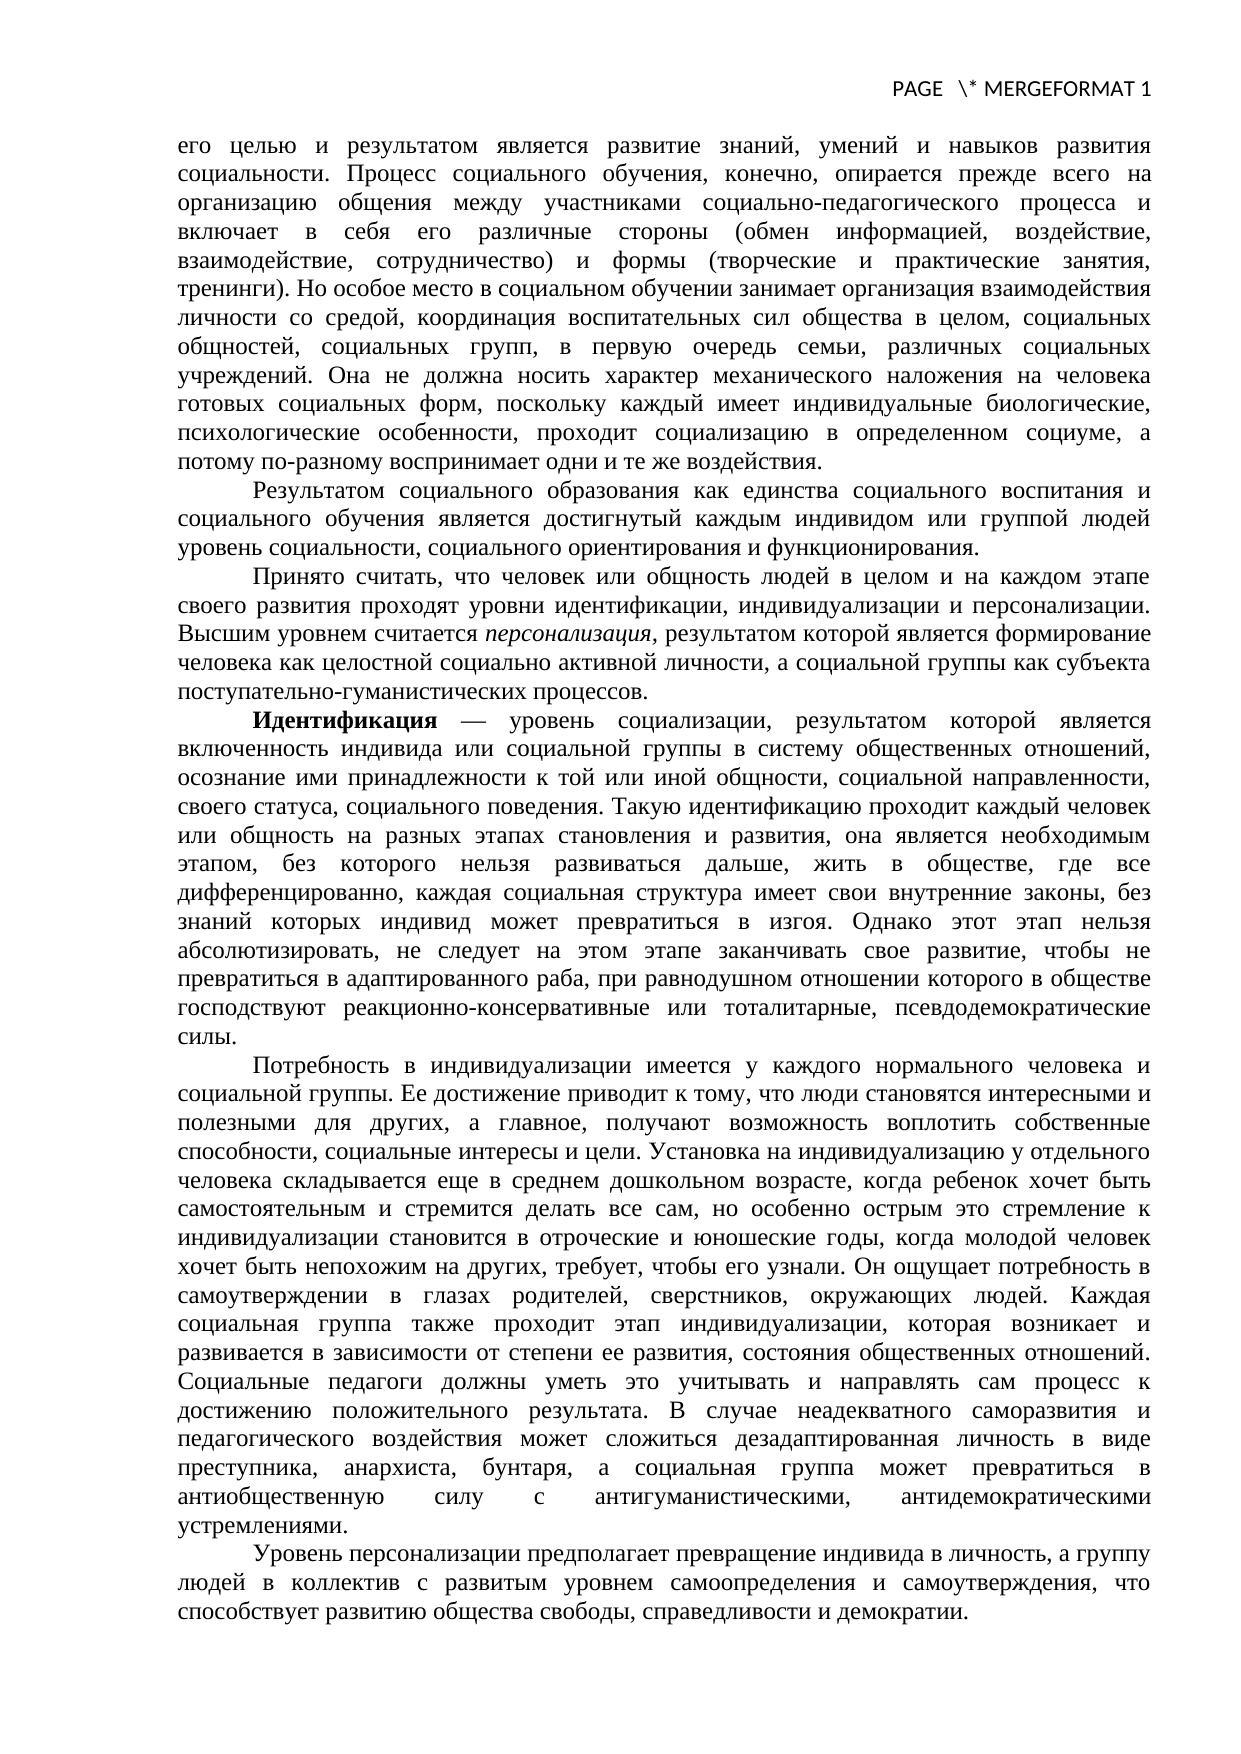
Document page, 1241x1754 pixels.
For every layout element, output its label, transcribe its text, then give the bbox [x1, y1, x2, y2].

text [177, 130, 1152, 475]
text Потребность в индивидуализации имеется у каждого нормального человека и социальной группы. Ее достижение приводит к тому, что люди становятся интересными и полезными для других, а главное, получают возможность воплотить собственные способности, социальные интересы и цели. Установка на индивидуализацию у отдельного человека складывается еще в среднем дошкольном возрасте, когда ребенок хочет быть самостоятельным и стремится делать все сам, но особенно острым это стремление к индивидуализации становится в отроческие и юношеские годы, когда молодой человек хочет быть непохожим на других, требует, чтобы его узнали. Он ощущает потребность в самоутверждении в глазах родителей, сверстников, окружающих людей. Каждая социальная группа также проходит этап индивидуализации, которая возникает и развивается в зависимости от степени ее развития, состояния общественных отношений. Социальные педагоги должны уметь это учитывать и направлять сам процесс к достижению положительного результата. В случае неадекватного саморазвития и педагогического воздействия может сложиться дезадаптированная личность в виде преступника, анархиста, бунтаря, а социальная группа может превратиться в антиобщественную силу с антигуманистическими, антидемократическими устремлениями. [177, 1050, 1152, 1538]
text Уровень персонализации предполагает превращение индивида в личность, а группу людей в коллектив с развитым уровнем самоопределения и самоутверждения, что способствует развитию общества свободы, справедливости и демократии. [177, 1538, 1152, 1625]
text Идентификация — уровень социализации, результатом которой является включенность индивида или социальной группы в систему общественных отношений, осознание ими принадлежности к той или иной общности, социальной направленности, своего статуса, социального поведения. Такую идентификацию проходит каждый человек или общность на разных этапах становления и развития, она является необходимым этапом, без которого нельзя развиваться дальше, жить в обществе, где все дифференцированно, каждая социальная структура имеет свои внутренние законы, без знаний которых индивид может превратиться в изгоя. Однако этот этап нельзя абсолютизировать, не следует на этом этапе заканчивать свое развитие, чтобы не превратиться в адаптированного раба, при равнодушном отношении которого в обществе господствуют реакционно-консервативные или тоталитарные, псевдодемократические силы. [177, 705, 1152, 1050]
text Принято считать, что человек или общность людей в целом и на каждом этапе своего развития проходят уровни идентификации, индивидуализации и персонализации. Высшим уровнем считается персонализация, результатом которой является формирование человека как целостной социально активной личности, а социальной группы как субъекта поступательно-гуманистических процессов. [177, 561, 1152, 705]
text Результатом социального образования как единства социального воспитания и социального обучения является достигнутый каждым индивидом или группой людей уровень социальности, социального ориентирования и функционирования. [177, 475, 1152, 561]
